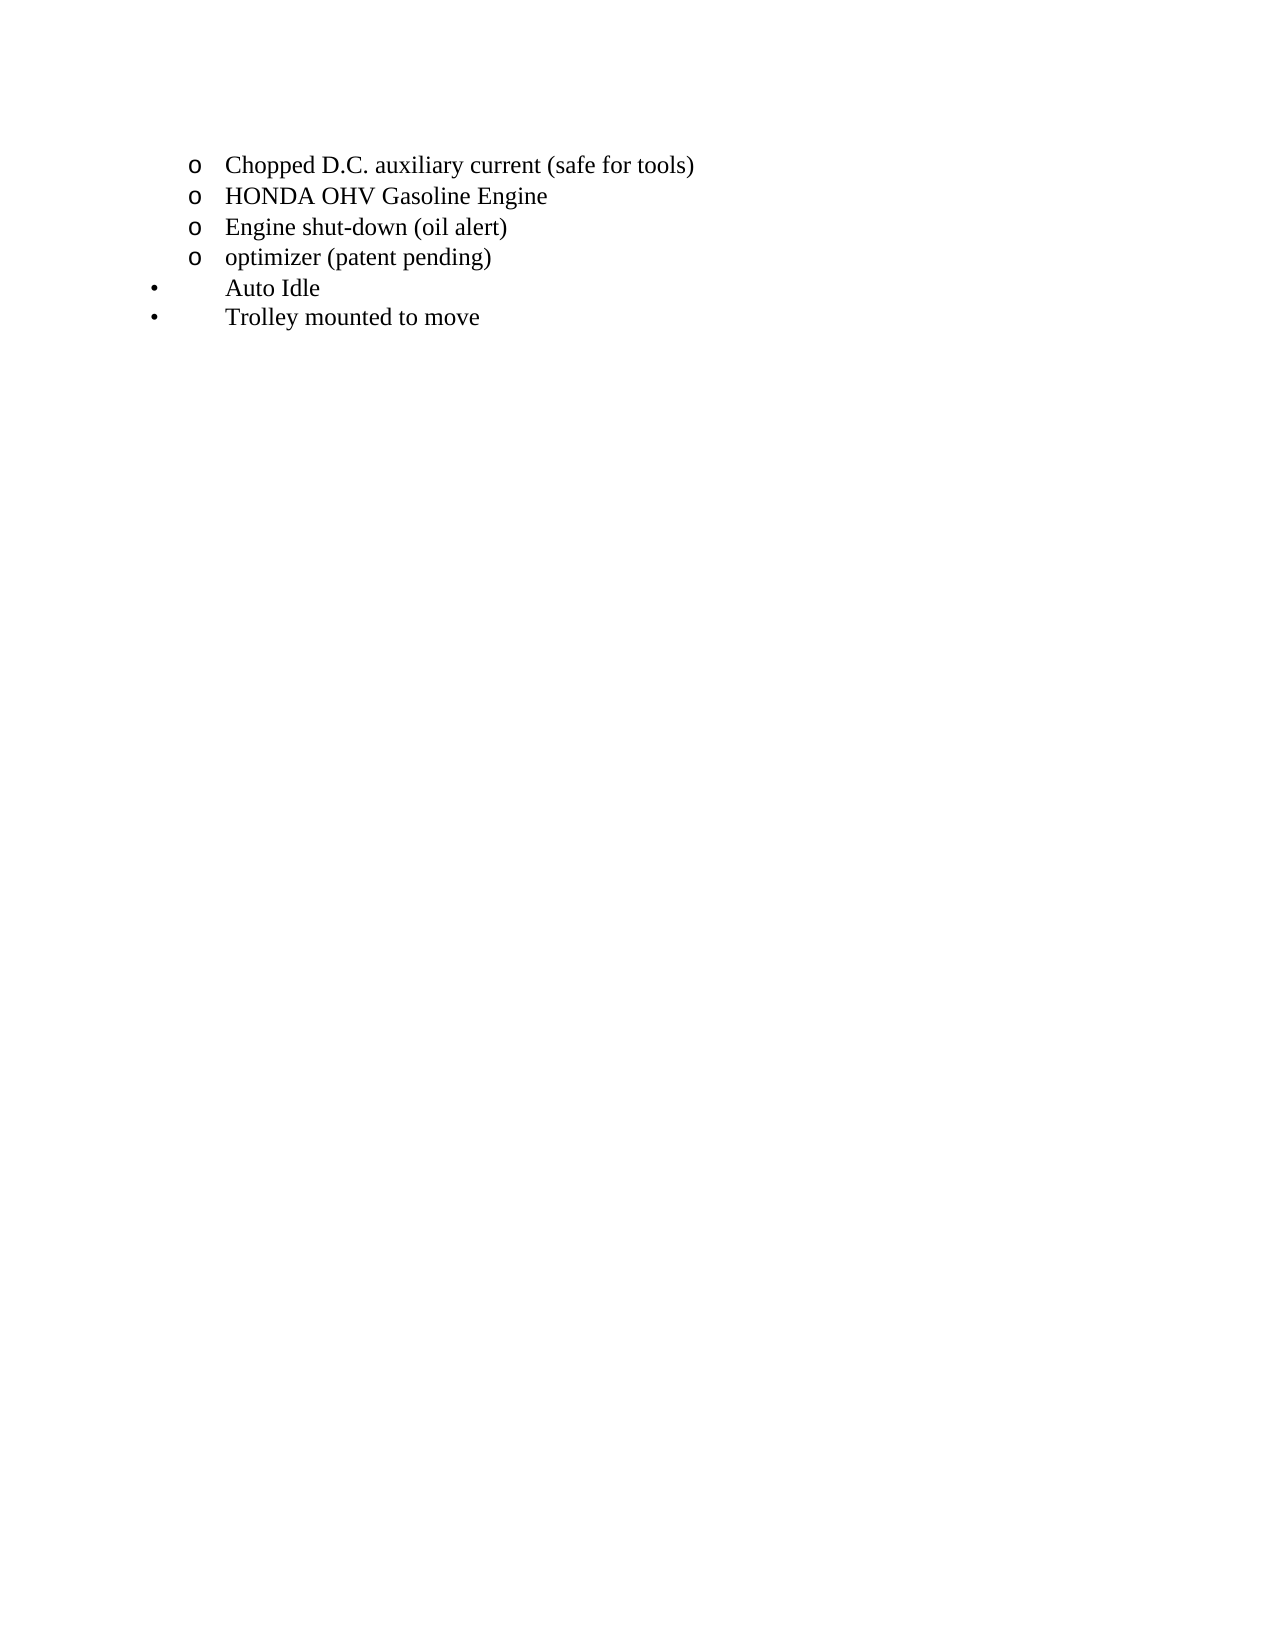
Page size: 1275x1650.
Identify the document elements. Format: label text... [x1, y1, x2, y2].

text • Auto Idle [150, 273, 1125, 302]
list HONDA OHV Gasoline Engine [187, 181, 1125, 212]
list Engine shut-down (oil alert) [187, 212, 1125, 242]
list Chopped D.C. auxiliary current (safe for tools) [187, 150, 1125, 181]
text • Trolley mounted to move [150, 302, 1125, 331]
list optimizer (patent pending) [187, 242, 1125, 273]
